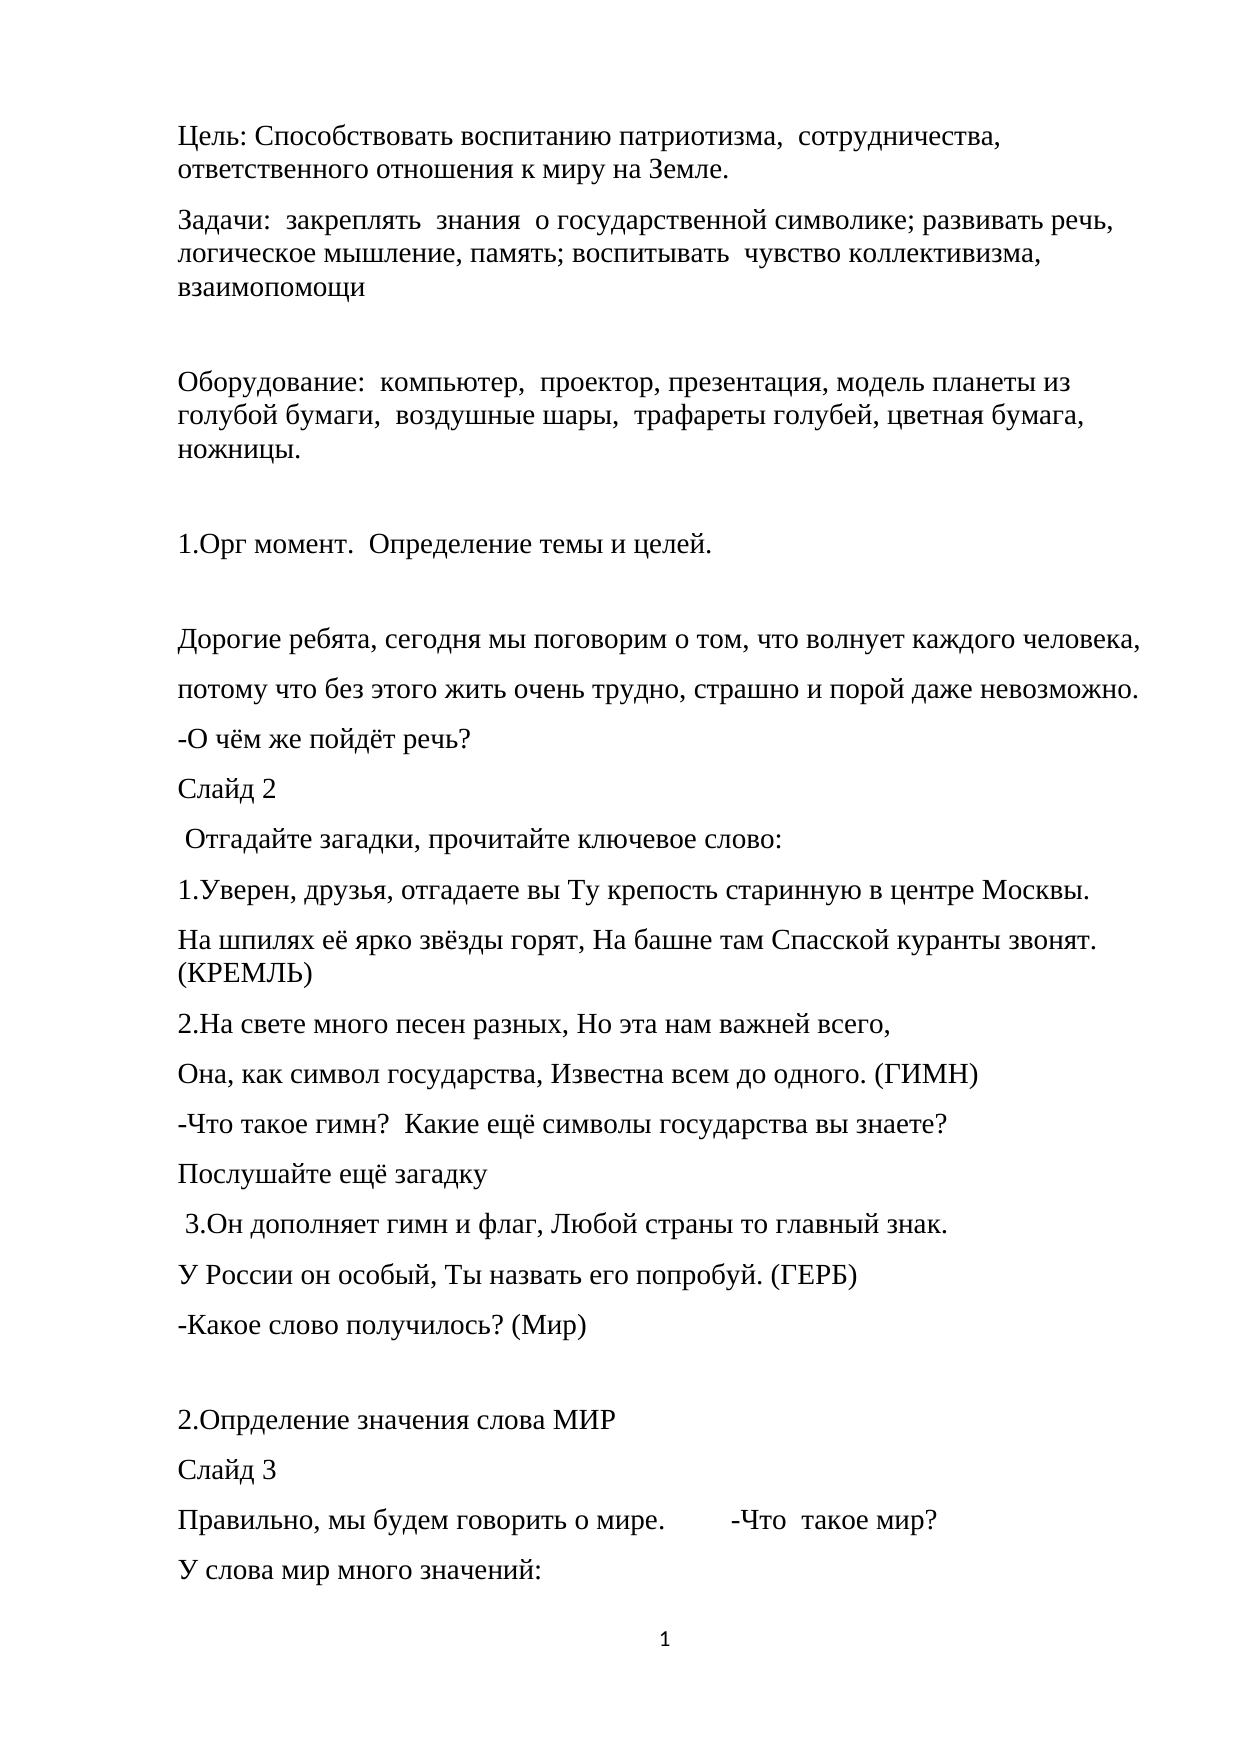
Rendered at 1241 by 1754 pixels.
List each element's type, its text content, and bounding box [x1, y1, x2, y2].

text У России он особый, Ты назвать его попробуй. (ГЕРБ) [177, 1257, 1152, 1290]
text Слайд 3 [177, 1452, 1152, 1486]
text 2.На свете много песен разных, Но эта нам важней всего, [177, 1006, 1152, 1039]
text Цель: Способствовать воспитанию патриотизма, сотрудничества, ответственного отношения к миру на Земле. [177, 118, 1152, 185]
text -Что такое гимн? Какие ещё символы государства вы знаете? [177, 1106, 1152, 1140]
text потому что без этого жить очень трудно, страшно и порой даже невозможно. [177, 671, 1152, 704]
text -О чём же пойдёт речь? [177, 721, 1152, 755]
text Она, как символ государства, Известна всем до одного. (ГИМН) [177, 1056, 1152, 1089]
text -Какое слово получилось? (Мир) [177, 1307, 1152, 1341]
text 1.Орг момент. Определение темы и целей. [177, 526, 1152, 559]
text Правильно, мы будем говорить о мире. -Что такое мир? [177, 1502, 1152, 1536]
text Отгадайте загадки, прочитайте ключевое слово: [177, 822, 1152, 855]
text 3.Он дополняет гимн и флаг, Любой страны то главный знак. [177, 1207, 1152, 1240]
text 1.Уверен, друзья, отгадаете вы Ту крепость старинную в центре Москвы. [177, 872, 1152, 905]
text Оборудование: компьютер, проектор, презентация, модель планеты из голубой бумаги, воздушные шары, трафареты голубей, цветная бумага, ножницы. [177, 364, 1152, 464]
text У слова мир много значений: [177, 1552, 1152, 1586]
text 2.Опрделение значения слова МИР [177, 1402, 1152, 1435]
text Слайд 2 [177, 771, 1152, 805]
text На шпилях её ярко звёзды горят, На башне там Спасской куранты звонят. (КРЕМЛЬ) [177, 922, 1152, 989]
text Задачи: закреплять знания о государственной символике; развивать речь, логическое мышление, память; воспитывать чувство коллективизма, взаимопомощи [177, 202, 1152, 302]
text Послушайте ещё загадку [177, 1156, 1152, 1190]
text Дорогие ребята, сегодня мы поговорим о том, что волнует каждого человека, [177, 621, 1152, 654]
